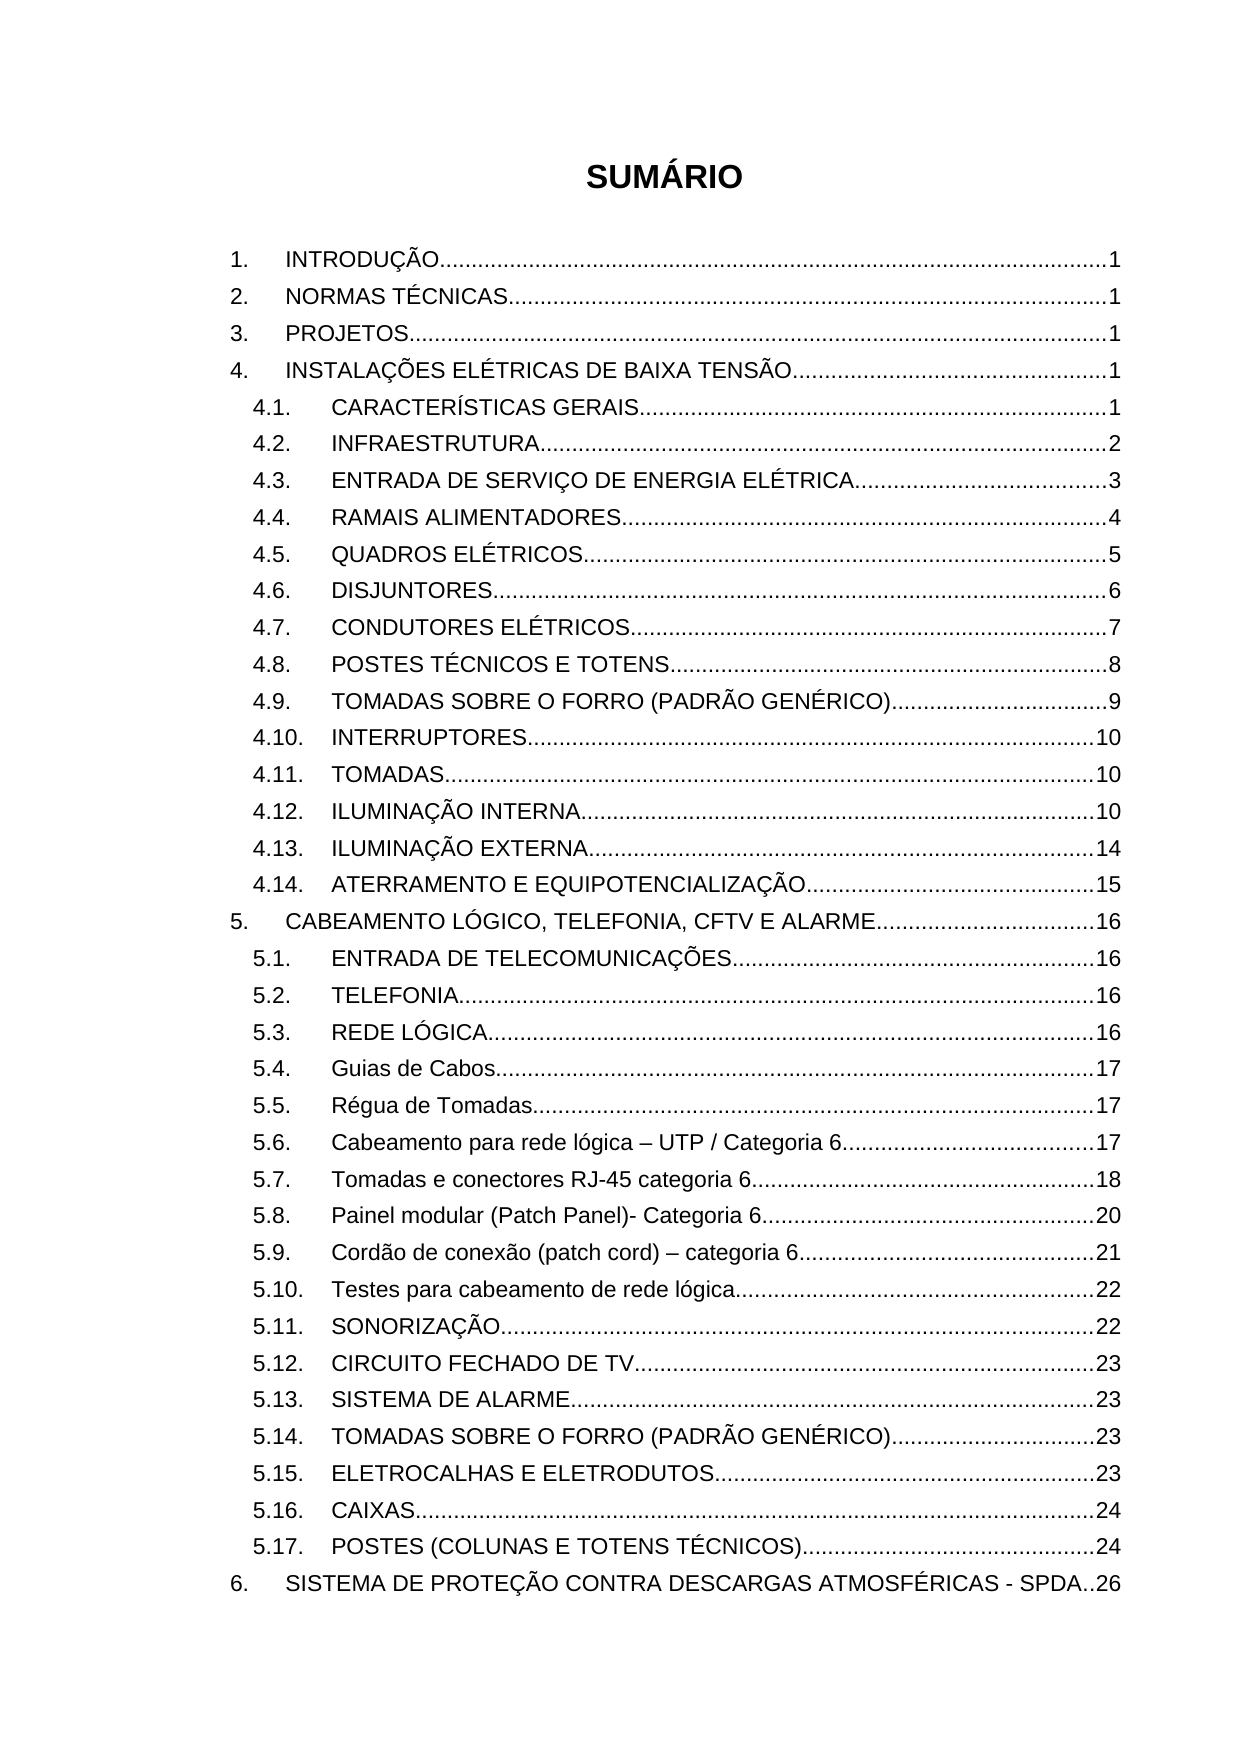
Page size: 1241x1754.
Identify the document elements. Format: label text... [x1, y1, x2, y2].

text SUMÁRIO [148, 157, 1122, 195]
